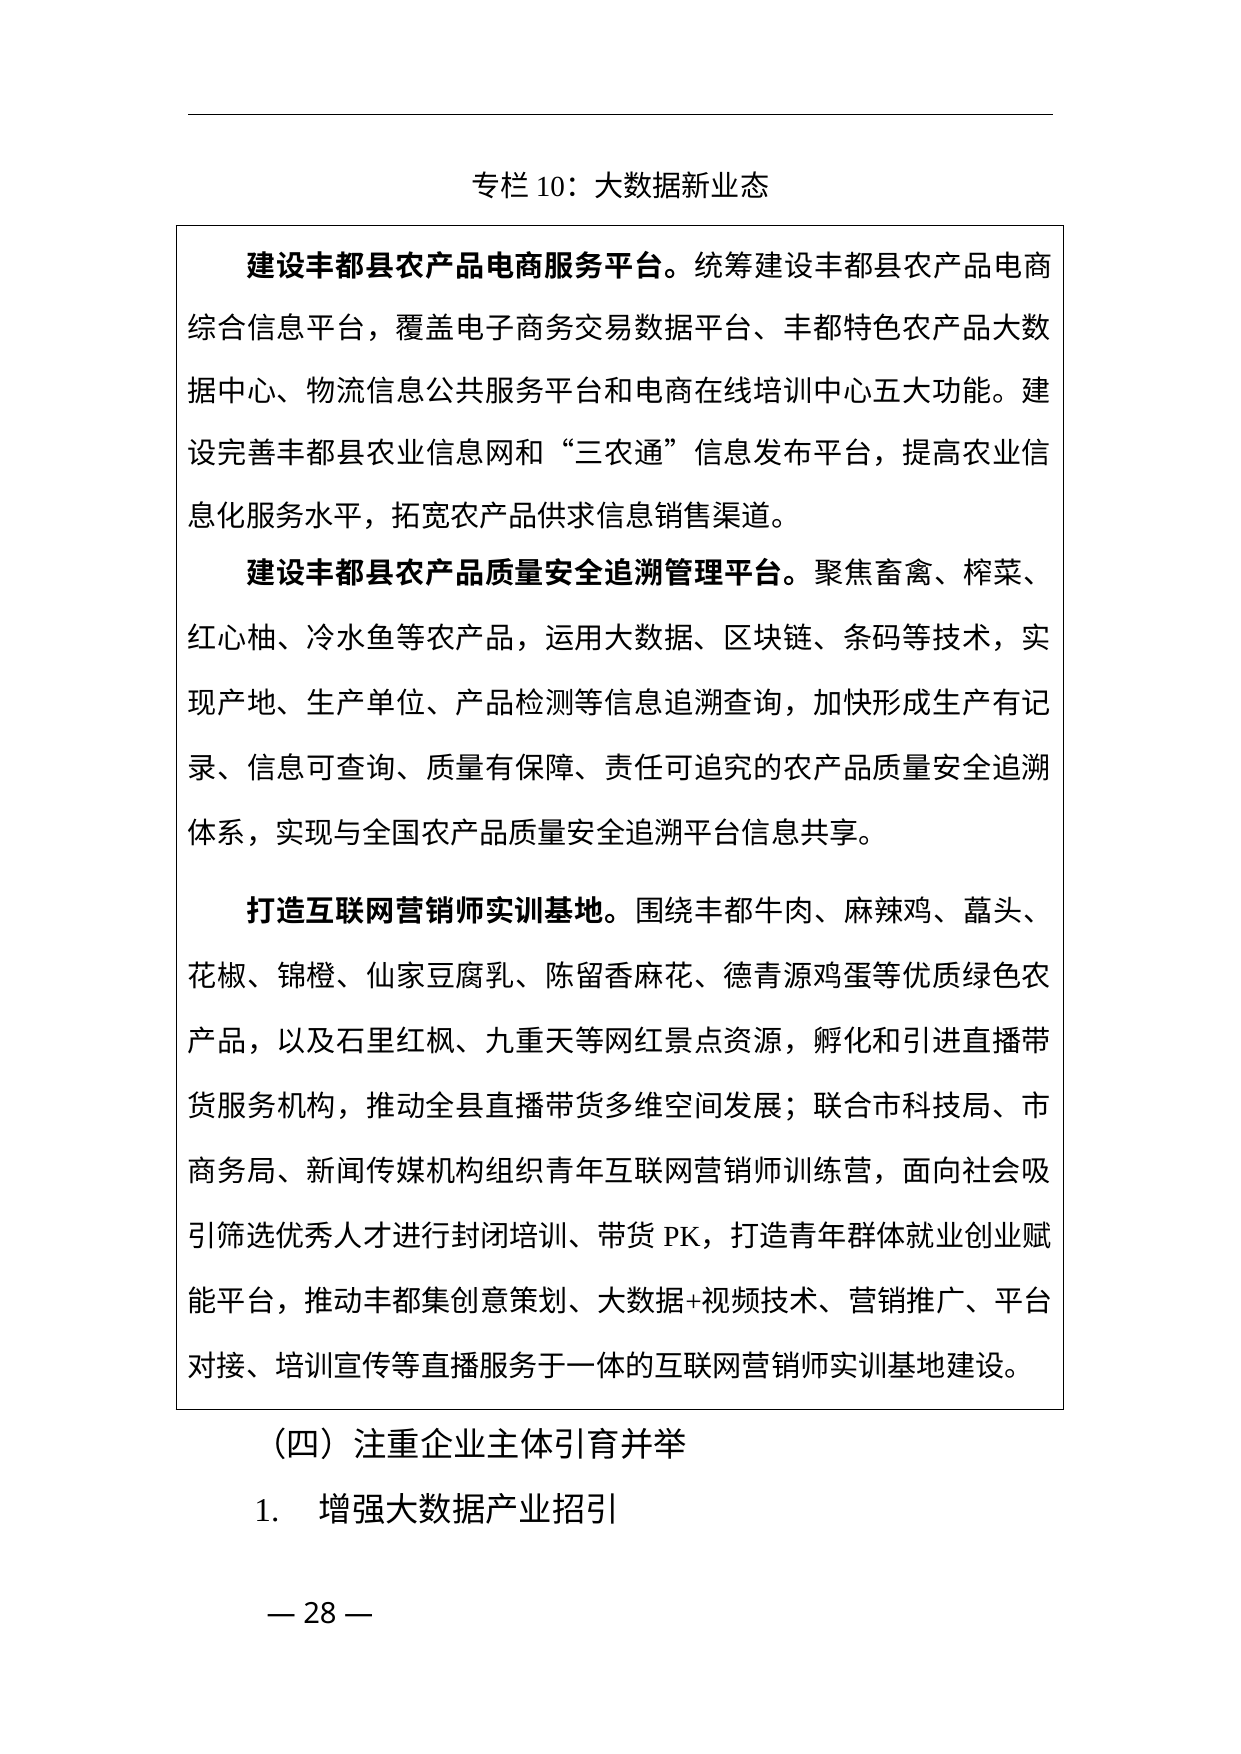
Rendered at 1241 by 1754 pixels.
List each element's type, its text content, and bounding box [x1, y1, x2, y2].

list 增强大数据产业招引 [187, 1474, 1053, 1539]
table_header 建设丰都县农产品电商服务平台。统筹建设丰都县农产品电商综合信息平台，覆盖电子商务交易数据平台、丰都特色农产品大数据中心、物流信息公共服务平台和电商在线培训中心五大功能。建设完善丰都县农业信息网和“三农通”信息发布平台，提高农业信息化服务水平，拓宽农产品供求信息销售渠道。 建设丰都县农产品质量安全追溯管理平台。聚焦畜禽、榨菜、红心柚、冷水鱼等农产品，运用大数据、区块链、条码等技术，实现产地、生产单位、产品检测等信息追溯查询，加快形成生产有记录、信息可查询、质量有保障、责任可追究的农产品质量安全追溯体系，实现与全国农产品质量安全追溯平台信息共享。 打造互联网营销师实训基地。围绕丰都牛肉、麻辣鸡、藠头、花椒、锦橙、仙家豆腐乳、陈留香麻花、德青源鸡蛋等优质绿色农产品，以及石里红枫、九重天等网红景点资源，孵化和引进直播带货服务机构，推动全县直播带货多维空间发展；联合市科技局、市商务局、新闻传媒机构组织青年互联网营销师训练营，面向社会吸引筛选优秀人才进行封闭培训、带货PK，打造青年群体就业创业赋能平台，推动丰都集创意策划、大数据+视频技术、营销推广、平台对接、培训宣传等直播服务于一体的互联网营销师实训基地建设。 [177, 226, 1063, 1408]
list 注重企业主体引育并举 [253, 1410, 1053, 1474]
text 专栏10：大数据新业态 [187, 152, 1053, 217]
